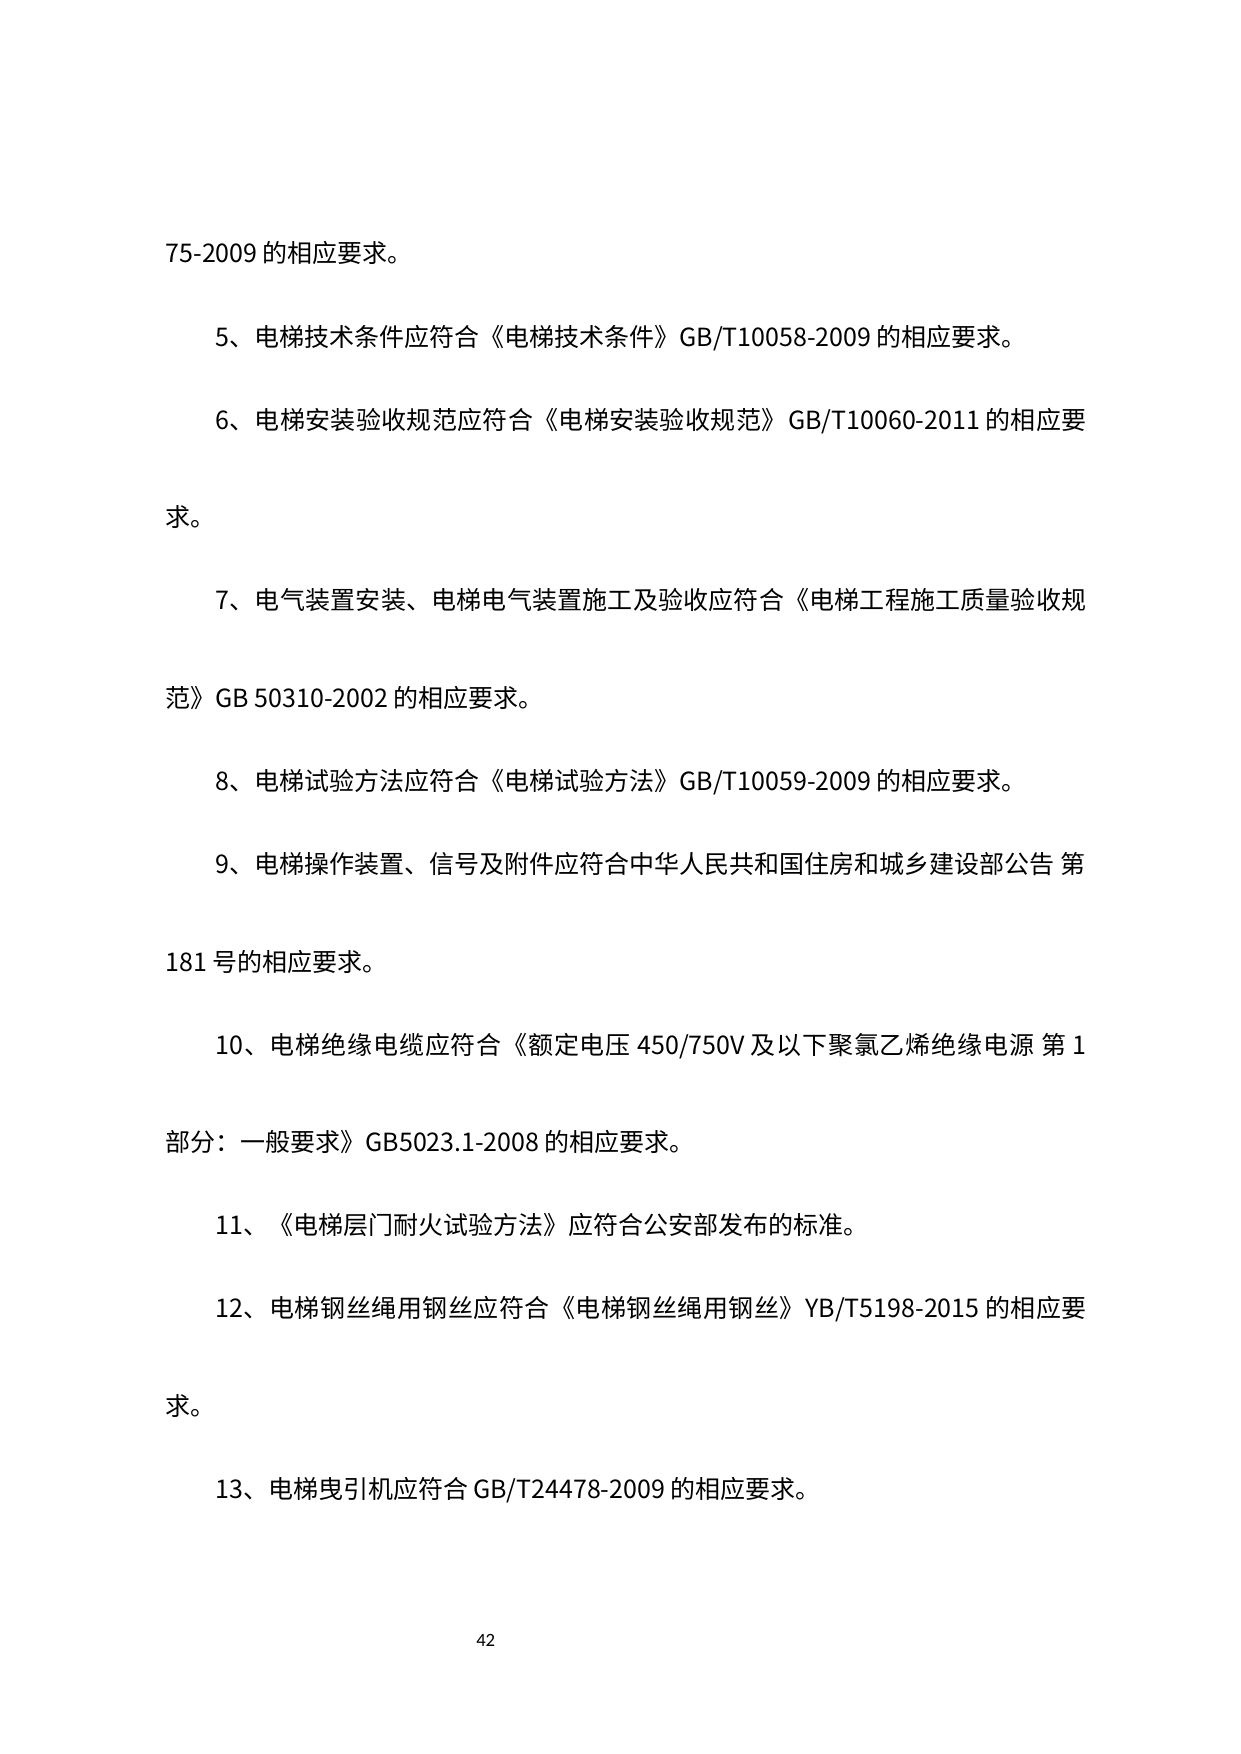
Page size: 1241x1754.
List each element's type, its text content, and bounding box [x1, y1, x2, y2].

text 6、电梯安装验收规范应符合《电梯安装验收规范》GB/T10060-2011的相应要求。 [165, 386, 1087, 548]
text 7、电气装置安装、电梯电气装置施工及验收应符合《电梯工程施工质量验收规范》GB 50310-2002的相应要求。 [165, 566, 1087, 729]
text 12、电梯钢丝绳用钢丝应符合《电梯钢丝绳用钢丝》YB/T5198-2015的相应要求。 [165, 1274, 1087, 1437]
text 5、电梯技术条件应符合《电梯技术条件》GB/T10058-2009的相应要求。 [165, 303, 1087, 368]
text 8、电梯试验方法应符合《电梯试验方法》GB/T10059-2009的相应要求。 [165, 747, 1087, 812]
text 11、《电梯层门耐火试验方法》应符合公安部发布的标准。 [165, 1191, 1087, 1256]
text 10、电梯绝缘电缆应符合《额定电压450/750V及以下聚氯乙烯绝缘电源 第1部分：一般要求》GB5023.1-2008的相应要求。 [165, 1011, 1087, 1173]
text 13、电梯曳引机应符合GB/T24478-2009的相应要求。 [165, 1455, 1087, 1520]
text 9、电梯操作装置、信号及附件应符合中华人民共和国住房和城乡建设部公告 第181号的相应要求。 [165, 830, 1087, 993]
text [165, 219, 1087, 284]
